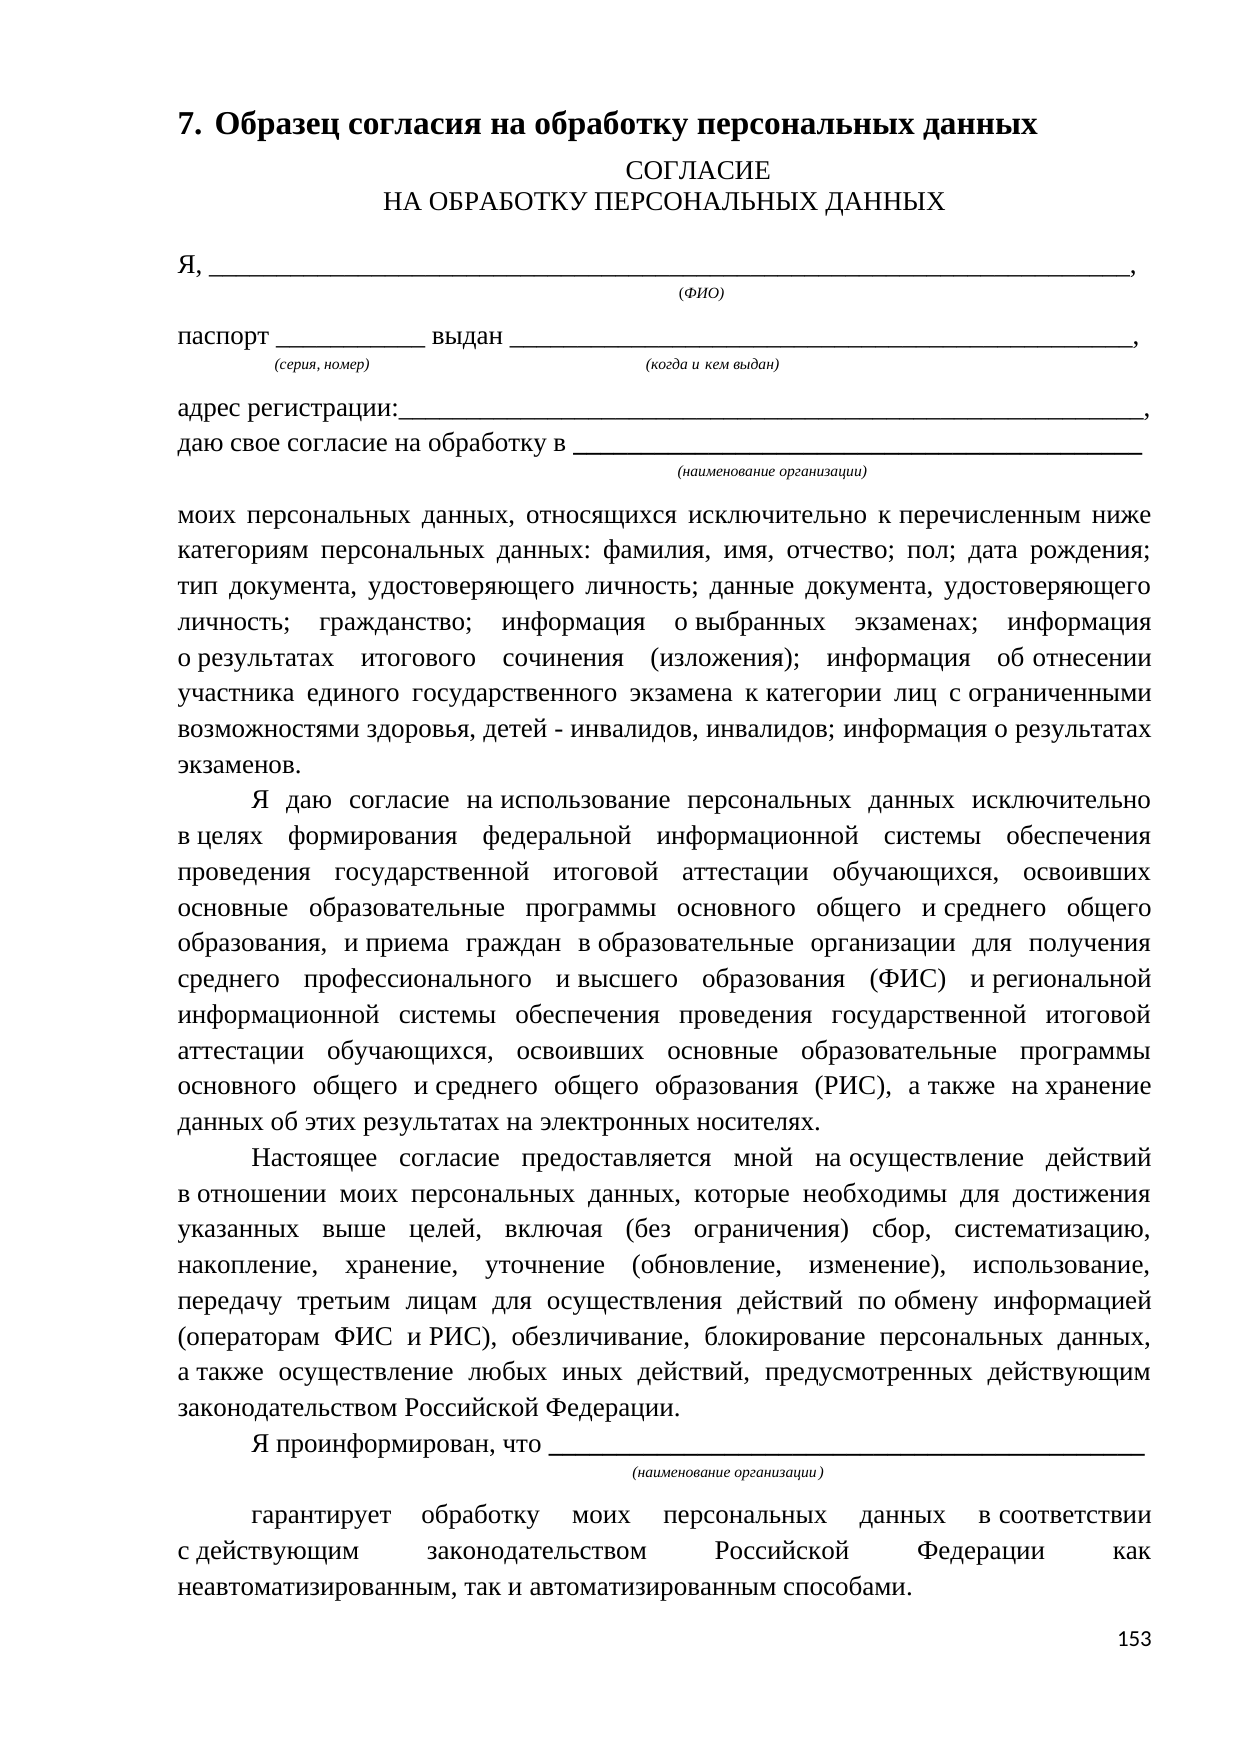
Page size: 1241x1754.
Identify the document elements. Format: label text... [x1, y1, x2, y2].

text (ФИО) [177, 283, 1152, 314]
text (наименование организации) [177, 462, 1152, 493]
text Я даю согласие на использование персональных данных исключительно в целях формирования федеральной информационной системы обеспечения проведения государственной итоговой аттестации обучающихся, освоивших основные образовательные программы основного общего и среднего общего образования, и приема граждан в образовательные организации для получения среднего профессионального и высшего образования (ФИС) и региональной информационной системы обеспечения проведения государственной итоговой аттестации обучающихся, освоивших основные образовательные программы основного общего и среднего общего образования (РИС), а также на хранение данных об этих результатах на электронных носителях. [177, 784, 1152, 1136]
text Настоящее согласие предоставляется мной на осуществление действий в отношении моих персональных данных, которые необходимы для достижения указанных выше целей, включая (без ограничения) сбор, систематизацию, накопление, хранение, уточнение (обновление, изменение), использование, передачу третьим лицам для осуществления действий по обмену информацией (операторам ФИС и РИС), обезличивание, блокирование персональных данных, а также осуществление любых иных действий, предусмотренных действующим законодательством Российской Федерации. [177, 1141, 1152, 1422]
text моих персональных данных, относящихся исключительно к перечисленным ниже категориям персональных данных: фамилия, имя, отчество; пол; дата рождения; тип документа, удостоверяющего личность; данные документа, удостоверяющего личность; гражданство; информация о выбранных экзаменах; информация о результатах итогового сочинения (изложения); информация об отнесении участника единого государственного экзамена к категории лиц с ограниченными возможностями здоровья, детей - инвалидов, инвалидов; информация о результатах экзаменов. [177, 498, 1152, 779]
text (серия, номер) (когда и кем выдан) [177, 355, 1152, 386]
text Образец согласия на обработку персональных данных [177, 103, 1152, 142]
text даю свое согласие на обработку в __________________________________________ [177, 426, 1152, 457]
text гарантирует обработку моих персональных данных в соответствии с действующим законодательством Российской Федерации как неавтоматизированным, так и автоматизированным способами. [177, 1498, 1152, 1601]
text паспорт ___________ выдан ______________________________________________, [177, 319, 1152, 350]
text СОГЛАСИЕ НА ОБРАБОТКУ ПЕРСОНАЛЬНЫХ ДАННЫХ [177, 154, 1152, 217]
text адрес регистрации:_______________________________________________________, [177, 391, 1152, 422]
text Я, ____________________________________________________________________, [177, 248, 1152, 279]
text Я проинформирован, что ____________________________________________ [177, 1427, 1152, 1458]
text (наименование организации) [177, 1462, 1152, 1494]
